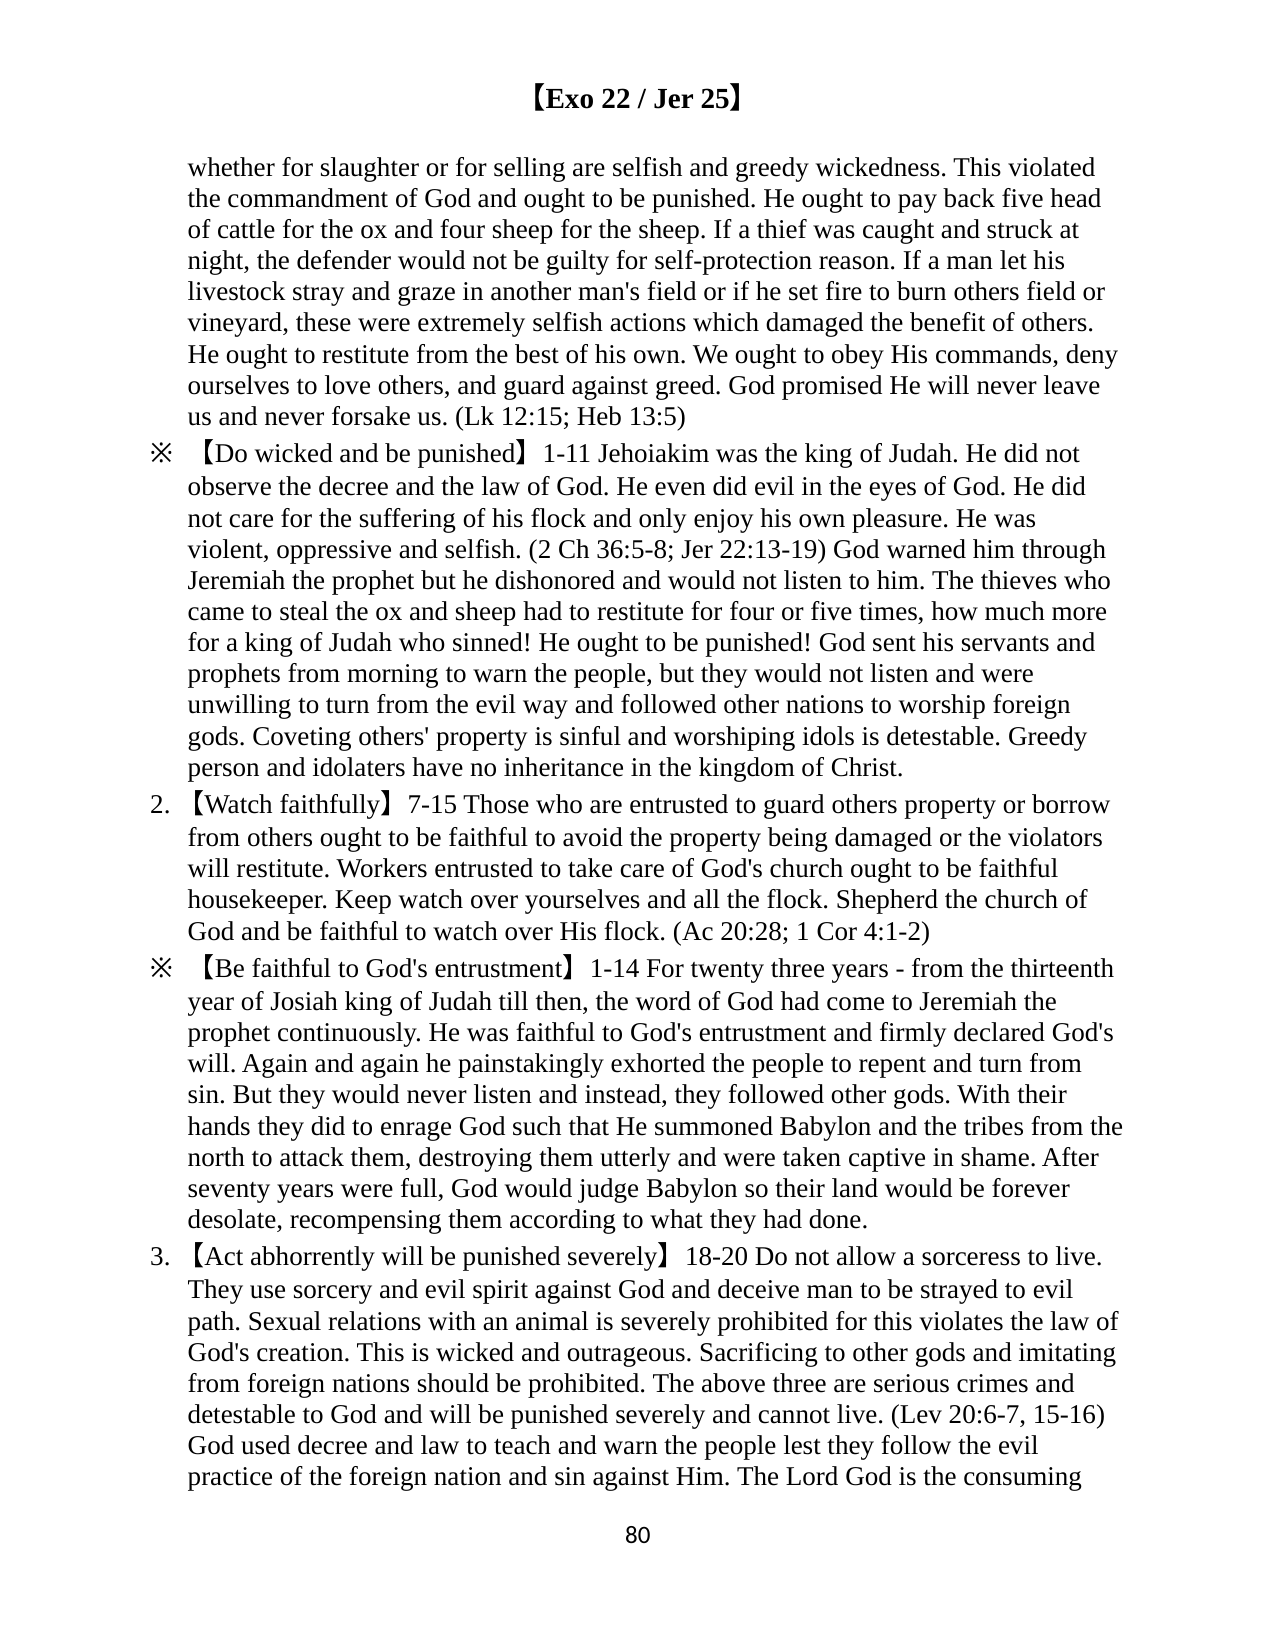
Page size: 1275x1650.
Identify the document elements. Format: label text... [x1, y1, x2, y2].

list 【Be faithful to God's entrustment】1-14 For twenty three years - from the thirteenth year of Josiah king of Judah till then, the word of God had come to Jeremiah the prophet continuously. He was faithful to God's entrustment and firmly declared God's will. Again and again he painstakingly exhorted the people to repent and turn from sin. But they would never listen and instead, they followed other gods. With their hands they did to enrage God such that He summoned Babylon and the tribes from the north to attack them, destroying them utterly and were taken captive in shame. After seventy years were full, God would judge Babylon so their land would be forever desolate, recompensing them according to what they had done. [150, 946, 1125, 1234]
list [150, 1234, 1125, 1492]
list 【Do wicked and be punished】1-11 Jehoiakim was the king of Judah. He did not observe the decree and the law of God. He even did evil in the eyes of God. He did not care for the suffering of his flock and only enjoy his own pleasure. He was violent, oppressive and selfish. (2 Ch 36:5-8; Jer 22:13-19) God warned him through Jeremiah the prophet but he dishonored and would not listen to him. The thieves who came to steal the ox and sheep had to restitute for four or five times, how much more for a king of Judah who sinned! He ought to be punished! God sent his servants and prophets from morning to warn the people, but they would not listen and were unwilling to turn from the evil way and followed other nations to worship foreign gods. Coveting others' property is sinful and worshiping idols is detestable. Greedy person and idolaters have no inheritance in the kingdom of Christ. [150, 431, 1125, 782]
list 2. 【Watch faithfully】7-15 Those who are entrusted to guard others property or borrow from others ought to be faithful to avoid the property being damaged or the violators will restitute. Workers entrusted to take care of God's church ought to be faithful housekeeper. Keep watch over yourselves and all the flock. Shepherd the church of God and be faithful to watch over His flock. (Ac 20:28; 1 Cor 4:1-2) [150, 782, 1125, 946]
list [150, 151, 1125, 431]
